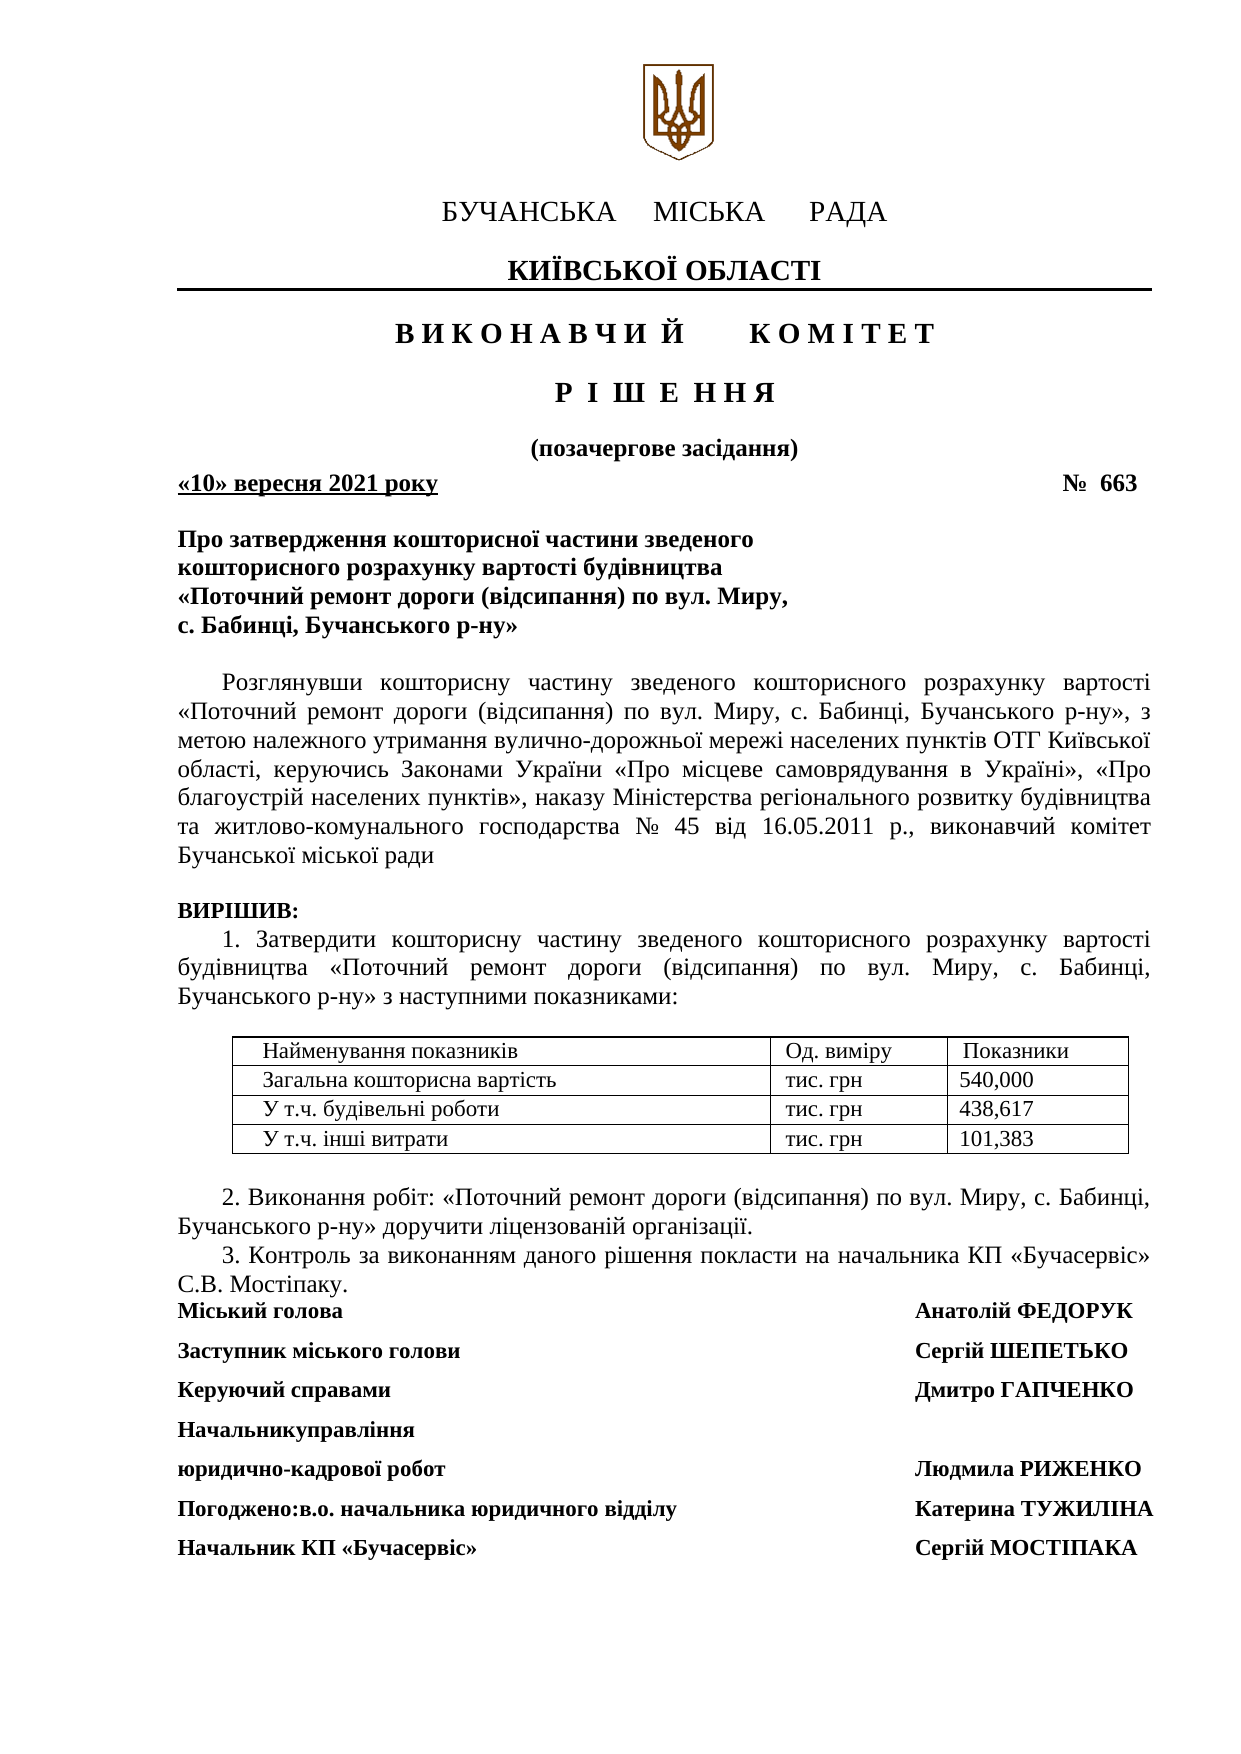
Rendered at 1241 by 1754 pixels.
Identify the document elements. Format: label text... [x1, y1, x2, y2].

text Погоджено:в.о. начальника юридичного відділу Катерина ТУЖИЛІНА [177, 1495, 1181, 1521]
table_cell 438,617 [948, 1096, 1128, 1123]
text «10» вересня 2021 року № 663 [177, 468, 1152, 497]
table_cell 101,383 [948, 1125, 1128, 1153]
text (позачергове засідання) [177, 433, 1152, 462]
table_cell Загальна кошторисна вартість [233, 1066, 770, 1094]
text Міський голова Анатолій ФЕДОРУК [177, 1297, 1152, 1324]
table_cell тис. грн [771, 1096, 947, 1123]
table_header Найменування показників [233, 1038, 770, 1065]
text 2. Виконання робіт: «Поточний ремонт дороги (відсипання) по вул. Миру, с. Бабинці, Бучанського р-ну» доручити ліцензованій організації. [177, 1182, 1152, 1240]
table_cell У т.ч. будівельні роботи [233, 1096, 770, 1123]
text КИЇВСЬКОЇ ОБЛАСТІ [177, 253, 1152, 288]
text В И К О Н А В Ч И Й К О М І Т Е Т [177, 316, 1152, 350]
table_cell 540,000 [948, 1066, 1128, 1094]
text Заступник міського голови Сергій ШЕПЕТЬКО [177, 1337, 1152, 1363]
text Керуючий справами Дмитро ГАПЧЕНКО [177, 1376, 1152, 1403]
picture [636, 58, 721, 166]
text 3. Контроль за виконанням даного рішення покласти на начальника КП «Бучасервіс» С.В. Мостіпаку. [177, 1240, 1152, 1297]
table_header Од. виміру [771, 1038, 947, 1065]
table_cell У т.ч. інші витрати [233, 1125, 770, 1153]
table_header Показники [948, 1038, 1128, 1065]
text Р І Ш Е Н Н Я [177, 375, 1152, 408]
table_cell тис. грн [771, 1066, 947, 1094]
text юридично-кадрової робот Людмила РИЖЕНКО [177, 1455, 1181, 1482]
text Про затвердження кошторисної частини зведеного кошторисного розрахунку вартості будівництва [177, 524, 856, 581]
text Начальник КП «Бучасервіс» Сергій МОСТІПАКА [177, 1534, 1181, 1561]
text 1. Затвердити кошторисну частину зведеного кошторисного розрахунку вартості будівництва «Поточний ремонт дороги (відсипання) по вул. Миру, с. Бабинці, Бучанського р-ну» з наступними показниками: [177, 924, 1152, 1010]
text «Поточний ремонт дороги (відсипання) по вул. Миру, [177, 581, 856, 610]
text БУЧАНСЬКА МІСЬКА РАДА [177, 194, 1152, 228]
text Начальникуправління [177, 1416, 1152, 1442]
text с. Бабинці, Бучанського р-ну» [177, 610, 856, 639]
text ВИРІШИВ: [177, 897, 1152, 924]
text Розглянувши кошторисну частину зведеного кошторисного розрахунку вартості «Поточний ремонт дороги (відсипання) по вул. Миру, с. Бабинці, Бучанського р-ну», з метою належного утримання вулично-дорожньої мережі населених пунктів ОТГ Київської області, керуючись Законами України «Про місцеве самоврядування в Україні», «Про благоустрій населених пунктів», наказу Міністерства регіонального розвитку будівництва та житлово-комунального господарства № 45 від 16.05.2011 р., виконавчий комітет Бучанської міської ради [177, 667, 1152, 869]
table_cell тис. грн [771, 1125, 947, 1153]
